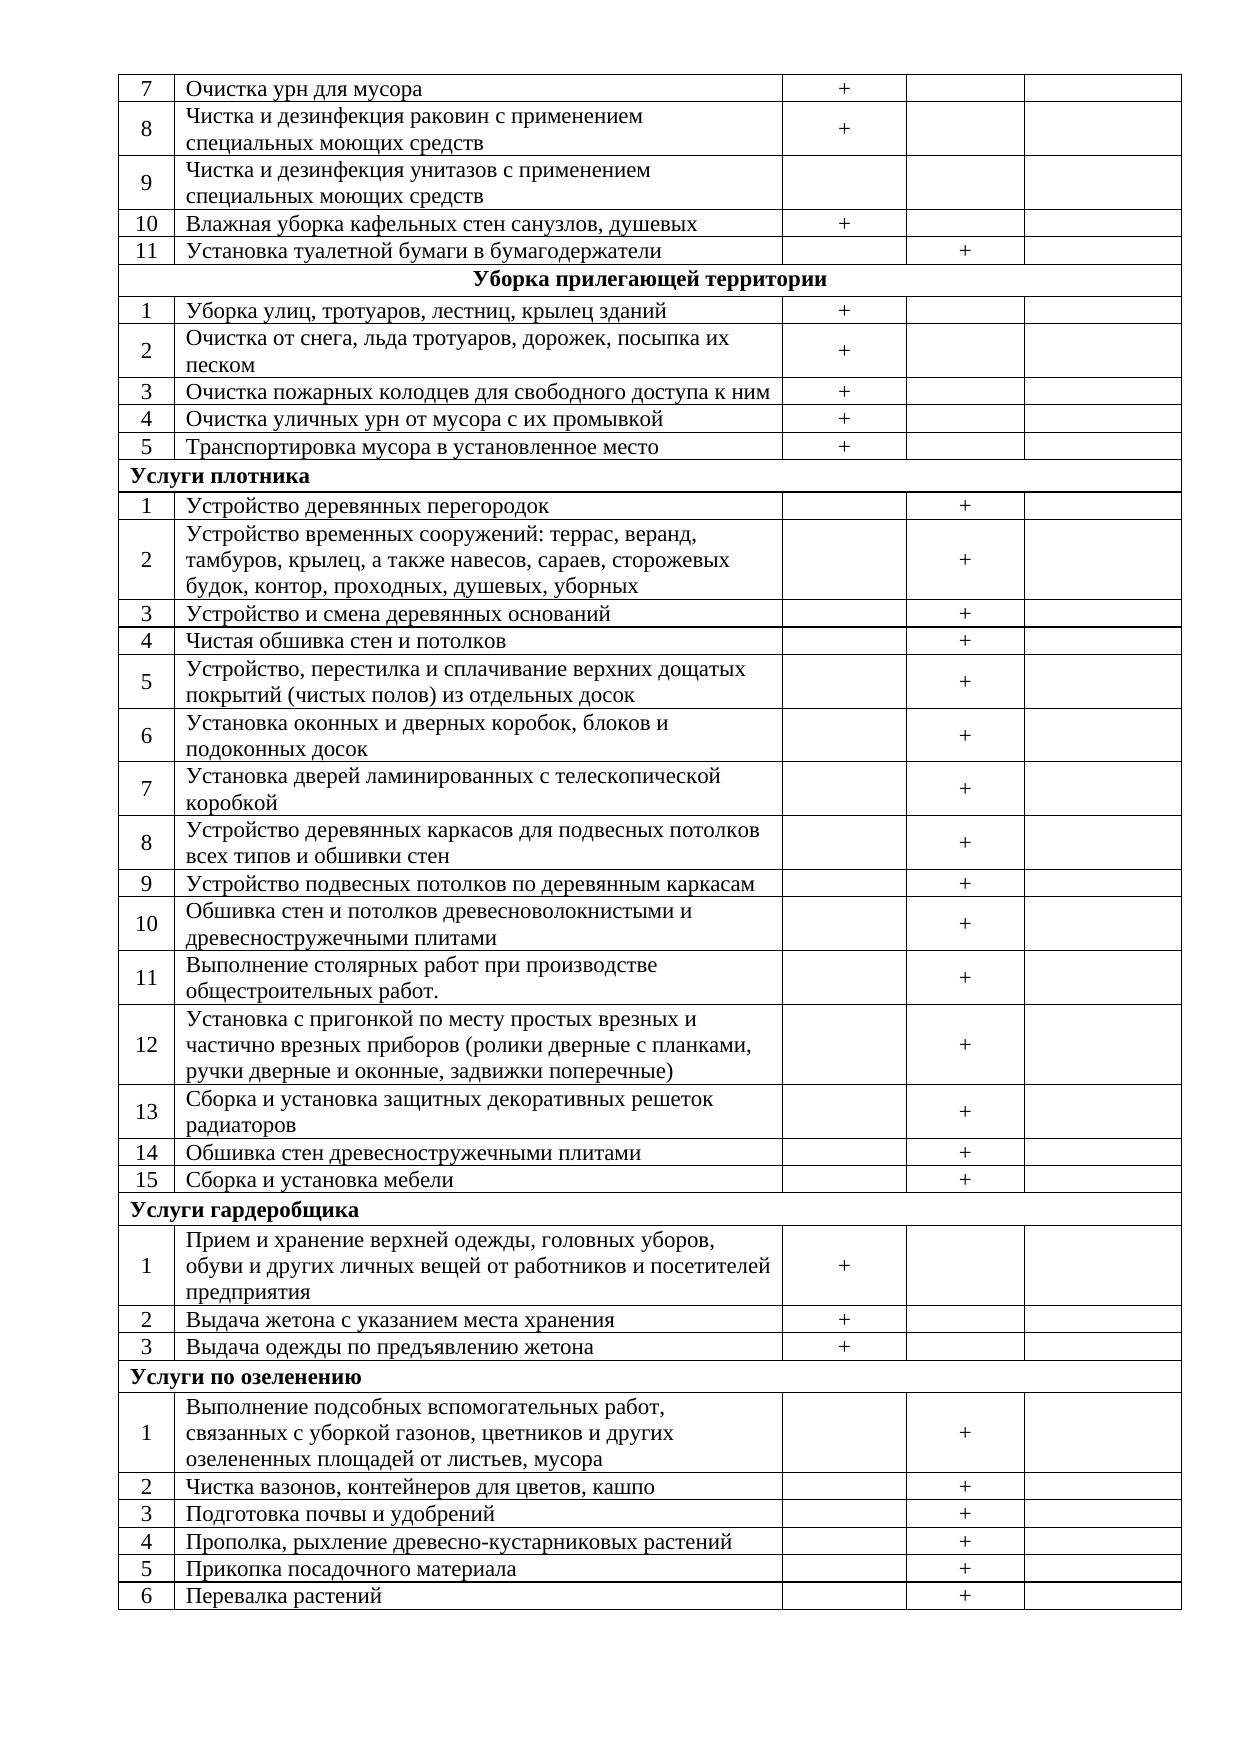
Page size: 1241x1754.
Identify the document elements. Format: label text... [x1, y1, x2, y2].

table_cell + [907, 600, 1024, 626]
table_cell + [907, 1555, 1024, 1581]
table_cell [783, 870, 906, 896]
table_cell 8 [119, 816, 174, 869]
table_cell 12 [119, 1005, 174, 1084]
table_cell [783, 1166, 906, 1192]
table_cell [1025, 1226, 1181, 1305]
table_cell 3 [119, 600, 174, 626]
table_cell + [907, 1005, 1024, 1084]
table_cell Выполнение подсобных вспомогательных работ, связанных с уборкой газонов, цветников и других озелененных площадей от листьев, мусора [175, 1393, 782, 1472]
table_cell 9 [119, 870, 174, 896]
table_cell [1025, 156, 1181, 209]
table_cell [1025, 1583, 1181, 1609]
table_cell Влажная уборка кафельных стен санузлов, душевых [175, 210, 782, 236]
table_cell + [907, 1393, 1024, 1472]
table_cell Услуги по озеленению [119, 1361, 1181, 1392]
table_cell 11 [119, 951, 174, 1004]
table_cell [783, 1583, 906, 1609]
table_cell 2 [119, 1473, 174, 1499]
table_cell [1025, 600, 1181, 626]
table_cell 6 [119, 709, 174, 761]
table_cell + [907, 1166, 1024, 1192]
table_cell [1025, 297, 1181, 323]
table_cell [907, 1333, 1024, 1359]
table_cell [1025, 102, 1181, 155]
table_cell [1025, 1085, 1181, 1137]
table_cell 6 [119, 1583, 174, 1609]
table_cell 7 [119, 762, 174, 815]
table_cell Обшивка стен и потолков древесноволокнистыми и древесностружечными плитами [175, 897, 782, 950]
table_cell Перевалка растений [175, 1583, 782, 1609]
table_cell [783, 1528, 906, 1554]
table_cell + [907, 1583, 1024, 1609]
table_cell [1025, 1166, 1181, 1192]
table_cell + [783, 433, 906, 459]
table_cell + [783, 1226, 906, 1305]
table_cell + [783, 75, 906, 101]
table_cell + [783, 405, 906, 432]
table_cell Выполнение столярных работ при производстве общестроительных работ. [175, 951, 782, 1004]
table_cell Очистка от снега, льда тротуаров, дорожек, посыпка их песком [175, 324, 782, 377]
table_cell + [907, 1528, 1024, 1554]
table_cell [783, 1555, 906, 1581]
table_cell Устройство и смена деревянных оснований [175, 600, 782, 626]
table_cell [783, 1393, 906, 1472]
table_cell Устройство, перестилка и сплачивание верхних дощатых покрытий (чистых полов) из отдельных досок [175, 655, 782, 707]
table_cell Выдача жетона с указанием места хранения [175, 1306, 782, 1332]
table_cell Подготовка почвы и удобрений [175, 1500, 782, 1527]
table_cell + [907, 628, 1024, 654]
table_cell + [907, 1473, 1024, 1499]
table_cell Чистка вазонов, контейнеров для цветов, кашпо [175, 1473, 782, 1499]
table_cell Чистая обшивка стен и потолков [175, 628, 782, 654]
table_cell [1025, 1500, 1181, 1527]
table_cell [1025, 870, 1181, 896]
table_cell [907, 156, 1024, 209]
table_cell Очистка урн для мусора [175, 75, 782, 101]
table_cell Прием и хранение верхней одежды, головных уборов, обуви и других личных вещей от работников и посетителей предприятия [175, 1226, 782, 1305]
table_cell Установка с пригонкой по месту простых врезных и частично врезных приборов (ролики дверные с планками, ручки дверные и оконные, задвижки поперечные) [175, 1005, 782, 1084]
table_cell + [907, 709, 1024, 761]
table_cell 5 [119, 1555, 174, 1581]
table_cell Устройство подвесных потолков по деревянным каркасам [175, 870, 782, 896]
table_cell Устройство деревянных каркасов для подвесных потолков всех типов и обшивки стен [175, 816, 782, 869]
table_cell [907, 405, 1024, 432]
table_cell [783, 897, 906, 950]
table_cell Выдача одежды по предъявлению жетона [175, 1333, 782, 1359]
table_cell [783, 493, 906, 519]
table_cell + [907, 520, 1024, 599]
table_cell [783, 1005, 906, 1084]
table_cell [783, 655, 906, 707]
table_cell 14 [119, 1139, 174, 1165]
table_cell [783, 816, 906, 869]
table_cell Очистка пожарных колодцев для свободного доступа к ним [175, 378, 782, 404]
table_cell [1025, 405, 1181, 432]
table_cell Установка оконных и дверных коробок, блоков и подоконных досок [175, 709, 782, 761]
table_cell Устройство деревянных перегородок [175, 493, 782, 519]
table_cell [1025, 1139, 1181, 1165]
table_cell 5 [119, 433, 174, 459]
table_cell [907, 75, 1024, 101]
table_cell + [907, 493, 1024, 519]
table_cell [783, 951, 906, 1004]
table_cell [783, 628, 906, 654]
table_cell [783, 520, 906, 599]
table_cell [783, 1500, 906, 1527]
table_cell 3 [119, 1333, 174, 1359]
table_cell [1025, 378, 1181, 404]
table_cell Сборка и установка мебели [175, 1166, 782, 1192]
table_cell [1025, 1333, 1181, 1359]
table_cell [1025, 762, 1181, 815]
table_cell [907, 324, 1024, 377]
table_cell [1025, 210, 1181, 236]
table_cell Очистка уличных урн от мусора с их промывкой [175, 405, 782, 432]
table_cell 1 [119, 1393, 174, 1472]
table_cell 8 [119, 102, 174, 155]
table_cell [1025, 1528, 1181, 1554]
table_cell Уборка улиц, тротуаров, лестниц, крылец зданий [175, 297, 782, 323]
table_cell [1025, 1555, 1181, 1581]
table_cell 1 [119, 493, 174, 519]
table_cell [783, 600, 906, 626]
table_cell 10 [119, 897, 174, 950]
table_cell + [783, 102, 906, 155]
table_cell [783, 709, 906, 761]
table_cell + [907, 237, 1024, 263]
table_cell [1025, 1306, 1181, 1332]
table_cell [783, 762, 906, 815]
table_cell [1025, 709, 1181, 761]
table_cell Устройство временных сооружений: террас, веранд, тамбуров, крылец, а также навесов, сараев, сторожевых будок, контор, проходных, душевых, уборных [175, 520, 782, 599]
table_cell [1025, 655, 1181, 707]
table_cell 4 [119, 405, 174, 432]
table_cell + [783, 324, 906, 377]
table_cell [1025, 816, 1181, 869]
table_cell [1025, 1005, 1181, 1084]
table_cell 9 [119, 156, 174, 209]
table_cell 4 [119, 628, 174, 654]
table_cell [1025, 1393, 1181, 1472]
table_cell [907, 378, 1024, 404]
table_cell 4 [119, 1528, 174, 1554]
table_cell 3 [119, 1500, 174, 1527]
table_cell Уборка прилегающей территории [119, 265, 1181, 296]
table_cell [1025, 493, 1181, 519]
table_cell [1025, 75, 1181, 101]
table_cell [783, 237, 906, 263]
table_cell Обшивка стен древесностружечными плитами [175, 1139, 782, 1165]
table_cell [783, 1139, 906, 1165]
table_cell 2 [119, 1306, 174, 1332]
table_cell + [783, 297, 906, 323]
table_cell + [907, 1500, 1024, 1527]
table_cell 15 [119, 1166, 174, 1192]
table_cell Прикопка посадочного материала [175, 1555, 782, 1581]
table_cell [783, 1473, 906, 1499]
table_cell Транспортировка мусора в установленное место [175, 433, 782, 459]
table_cell Чистка и дезинфекция раковин с применением специальных моющих средств [175, 102, 782, 155]
table_cell + [907, 762, 1024, 815]
table_cell Чистка и дезинфекция унитазов с применением специальных моющих средств [175, 156, 782, 209]
table_cell [1025, 951, 1181, 1004]
table_cell Сборка и установка защитных декоративных решеток радиаторов [175, 1085, 782, 1137]
table_cell 1 [119, 1226, 174, 1305]
table_cell [1025, 237, 1181, 263]
table_cell [783, 1085, 906, 1137]
table_cell 5 [119, 655, 174, 707]
table_cell Прополка, рыхление древесно-кустарниковых растений [175, 1528, 782, 1554]
table_cell + [907, 655, 1024, 707]
table_cell [1025, 520, 1181, 599]
table_cell 11 [119, 237, 174, 263]
table_cell + [783, 210, 906, 236]
table_cell [907, 297, 1024, 323]
table_cell [1025, 1473, 1181, 1499]
table_cell [907, 1306, 1024, 1332]
table_cell [1025, 897, 1181, 950]
table_cell [1025, 628, 1181, 654]
table_cell + [783, 1306, 906, 1332]
table_cell Установка дверей ламинированных с телескопической коробкой [175, 762, 782, 815]
table_cell + [907, 816, 1024, 869]
table_cell + [907, 1085, 1024, 1137]
table_cell + [907, 951, 1024, 1004]
table_cell + [907, 897, 1024, 950]
table_cell + [907, 1139, 1024, 1165]
table_cell Услуги гардеробщика [119, 1193, 1181, 1224]
table_cell + [907, 870, 1024, 896]
table_cell [1025, 324, 1181, 377]
table_cell 13 [119, 1085, 174, 1137]
table_cell Услуги плотника [119, 460, 1181, 491]
table_cell 2 [119, 324, 174, 377]
table_cell 2 [119, 520, 174, 599]
table_cell [907, 1226, 1024, 1305]
table_cell + [783, 378, 906, 404]
table_cell [1025, 433, 1181, 459]
table_cell [907, 102, 1024, 155]
table_cell Установка туалетной бумаги в бумагодержатели [175, 237, 782, 263]
table_cell [907, 210, 1024, 236]
table_cell [907, 433, 1024, 459]
table_cell 3 [119, 378, 174, 404]
table_cell 1 [119, 297, 174, 323]
table_cell 7 [119, 75, 174, 101]
table_cell [783, 156, 906, 209]
table_cell 10 [119, 210, 174, 236]
table_cell + [783, 1333, 906, 1359]
